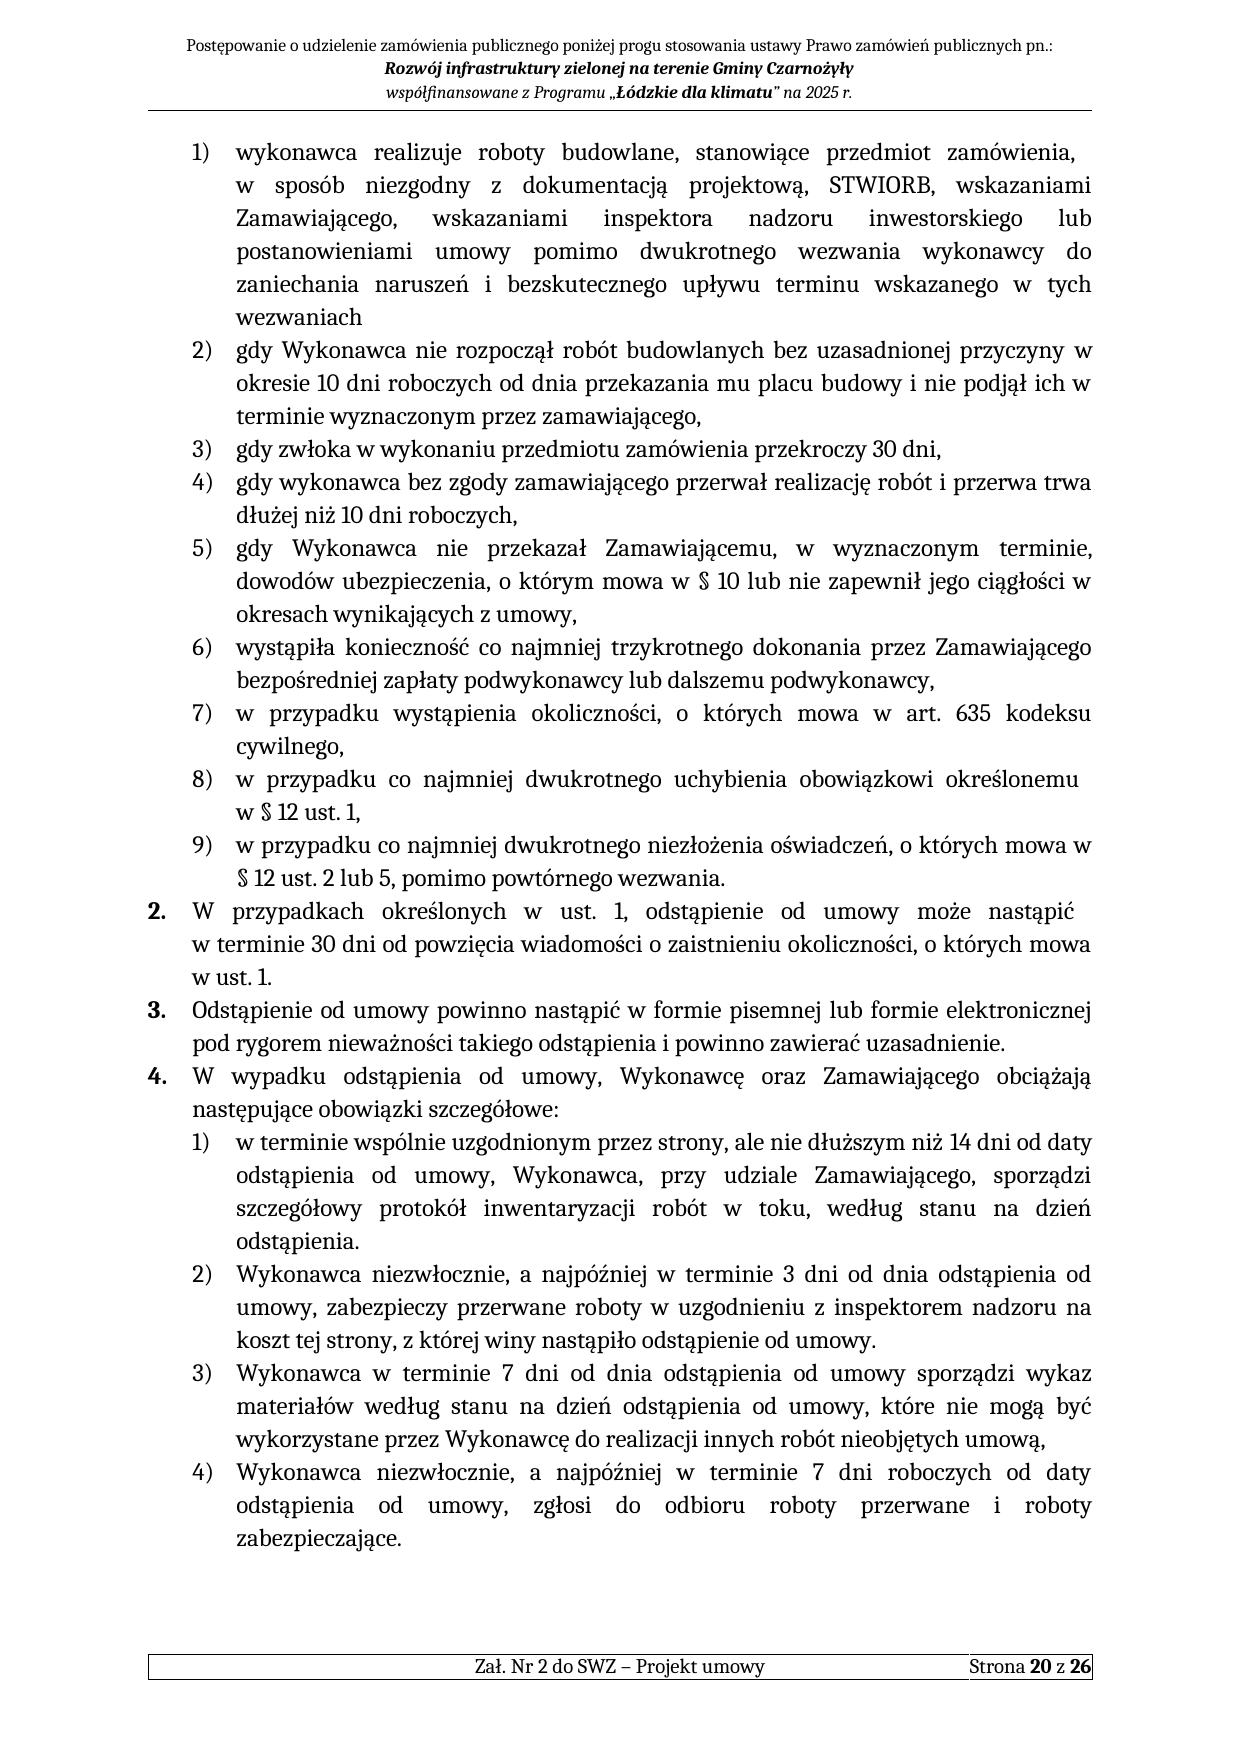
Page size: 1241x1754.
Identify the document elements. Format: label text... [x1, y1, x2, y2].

list w terminie wspólnie uzgodnionym przez strony, ale nie dłuższym niż 14 dni od daty odstąpienia od umowy, Wykonawca, przy udziale Zamawiającego, sporządzi szczegółowy protokół inwentaryzacji robót w toku, według stanu na dzień odstąpienia. [192, 1128, 1093, 1256]
list w przypadku co najmniej dwukrotnego uchybienia obowiązkowi określonemu w § 12 ust. 1, [192, 765, 1093, 827]
list w przypadku co najmniej dwukrotnego niezłożenia oświadczeń, o których mowa w § 12 ust. 2 lub 5, pomimo powtórnego wezwania. [192, 831, 1093, 893]
list gdy wykonawca bez zgody zamawiającego przerwał realizację robót i przerwa trwa dłużej niż 10 dni roboczych, [192, 468, 1093, 529]
list gdy zwłoka w wykonaniu przedmiotu zamówienia przekroczy 30 dni, [192, 435, 1093, 463]
list gdy Wykonawca nie rozpoczął robót budowlanych bez uzasadnionej przyczyny w okresie 10 dni roboczych od dnia przekazania mu placu budowy i nie podjął ich w terminie wyznaczonym przez zamawiającego, [192, 336, 1093, 430]
list Wykonawca niezwłocznie, a najpóźniej w terminie 3 dni od dnia odstąpienia od umowy, zabezpieczy przerwane roboty w uzgodnieniu z inspektorem nadzoru na koszt tej strony, z której winy nastąpiło odstąpienie od umowy. [192, 1260, 1093, 1355]
list W wypadku odstąpienia od umowy, Wykonawcę oraz Zamawiającego obciążają następujące obowiązki szczegółowe: [148, 1062, 1093, 1124]
list Wykonawca w terminie 7 dni od dnia odstąpienia od umowy sporządzi wykaz materiałów według stanu na dzień odstąpienia od umowy, które nie mogą być wykorzystane przez Wykonawcę do realizacji innych robót nieobjętych umową, [192, 1359, 1093, 1454]
list gdy Wykonawca nie przekazał Zamawiającemu, w wyznaczonym terminie, dowodów ubezpieczenia, o którym mowa w § 10 lub nie zapewnił jego ciągłości w okresach wynikających z umowy, [192, 534, 1093, 628]
list W przypadkach określonych w ust. 1, odstąpienie od umowy może nastąpić w terminie 30 dni od powzięcia wiadomości o zaistnieniu okoliczności, o których mowa w ust. 1. [148, 897, 1093, 992]
list w przypadku wystąpienia okoliczności, o których mowa w art. 635 kodeksu cywilnego, [192, 699, 1093, 761]
list wystąpiła konieczność co najmniej trzykrotnego dokonania przez Zamawiającego bezpośredniej zapłaty podwykonawcy lub dalszemu podwykonawcy, [192, 633, 1093, 694]
list Odstąpienie od umowy powinno nastąpić w formie pisemnej lub formie elektronicznej pod rygorem nieważności takiego odstąpienia i powinno zawierać uzasadnienie. [148, 996, 1093, 1058]
list Wykonawca niezwłocznie, a najpóźniej w terminie 7 dni roboczych od daty odstąpienia od umowy, zgłosi do odbioru roboty przerwane i roboty zabezpieczające. [192, 1458, 1093, 1553]
list wykonawca realizuje roboty budowlane, stanowiące przedmiot zamówienia, w sposób niezgodny z dokumentacją projektową, STWIORB, wskazaniami Zamawiającego, wskazaniami inspektora nadzoru inwestorskiego lub postanowieniami umowy pomimo dwukrotnego wezwania wykonawcy do zaniechania naruszeń i bezskutecznego upływu terminu wskazanego w tych wezwaniach [192, 137, 1093, 331]
